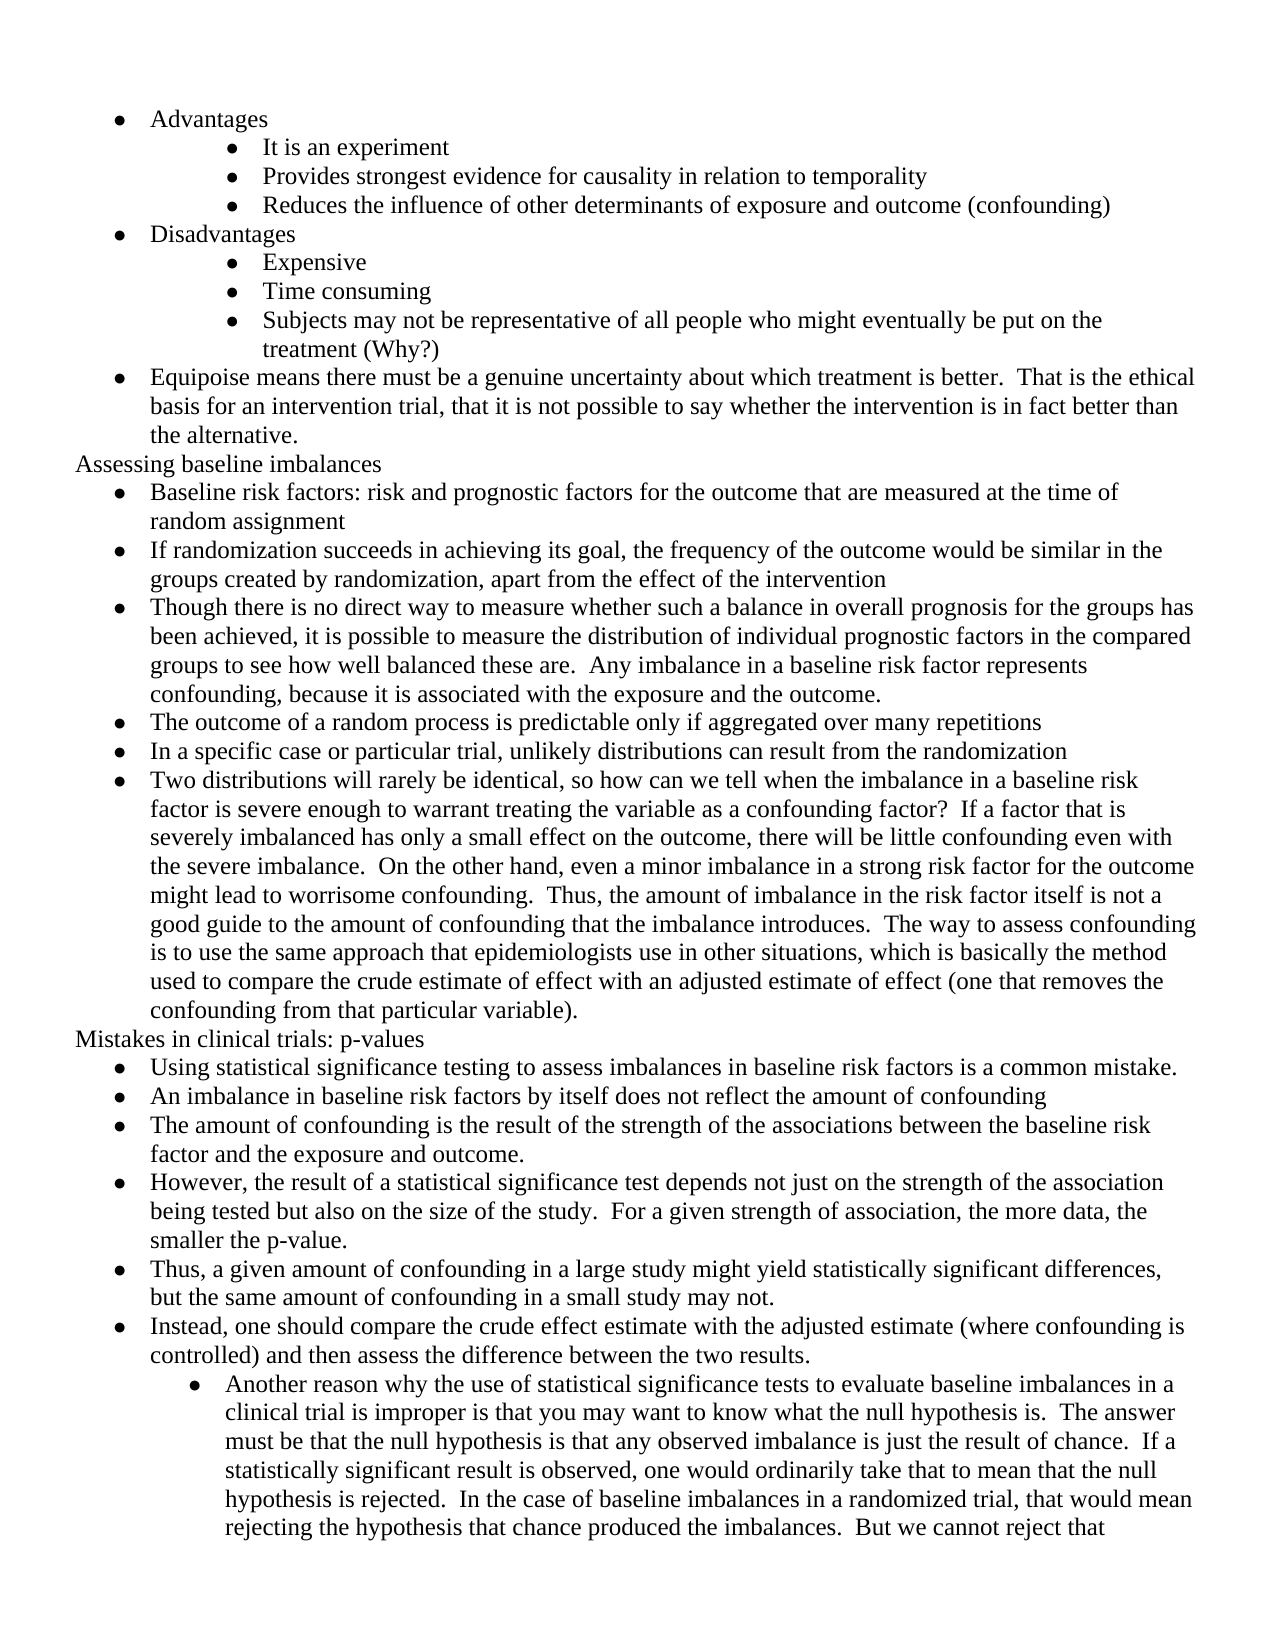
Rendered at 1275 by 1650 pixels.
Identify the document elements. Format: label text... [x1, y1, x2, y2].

list Thus, a given amount of confounding in a large study might yield statistically significant differences, but the same amount of confounding in a small study may not. [113, 1254, 1200, 1311]
list However, the result of a statistical significance test depends not just on the strength of the association being tested but also on the size of the study. For a given strength of association, the more data, the smaller the p-value. [113, 1167, 1200, 1254]
text Assessing baseline imbalances [75, 449, 1200, 477]
list Two distributions will rarely be identical, so how can we tell when the imbalance in a baseline risk factor is severe enough to warrant treating the variable as a confounding factor? If a factor that is severely imbalanced has only a small effect on the outcome, there will be little confounding even with the severe imbalance. On the other hand, even a minor imbalance in a strong risk factor for the outcome might lead to worrisome confounding. Thus, the amount of imbalance in the risk factor itself is not a good guide to the amount of confounding that the imbalance introduces. The way to assess confounding is to use the same approach that epidemiologists use in other situations, which is basically the method used to compare the crude estimate of effect with an adjusted estimate of effect (one that removes the confounding from that particular variable). [113, 765, 1200, 1024]
list Provides strongest evidence for causality in relation to temporality [225, 161, 1200, 190]
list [188, 1369, 1200, 1541]
list If randomization succeeds in achieving its goal, the frequency of the outcome would be similar in the groups created by randomization, apart from the effect of the intervention [113, 535, 1200, 592]
list Expensive [225, 247, 1200, 276]
list The amount of confounding is the result of the strength of the associations between the baseline risk factor and the exposure and outcome. [113, 1110, 1200, 1167]
text Mistakes in clinical trials: p-values [75, 1024, 1200, 1052]
list Time consuming [225, 276, 1200, 305]
list Advantages [113, 104, 1200, 132]
list Using statistical significance testing to assess imbalances in baseline risk factors is a common mistake. [113, 1052, 1200, 1081]
list Disadvantages [113, 219, 1200, 247]
list An imbalance in baseline risk factors by itself does not reflect the amount of confounding [113, 1081, 1200, 1110]
list Subjects may not be representative of all people who might eventually be put on the treatment (Why?) [225, 305, 1200, 362]
list Instead, one should compare the crude effect estimate with the adjusted estimate (where confounding is controlled) and then assess the difference between the two results. [113, 1311, 1200, 1369]
list The outcome of a random process is predictable only if aggregated over many repetitions [113, 707, 1200, 736]
list In a specific case or particular trial, unlikely distributions can result from the randomization [113, 736, 1200, 765]
list Baseline risk factors: risk and prognostic factors for the outcome that are measured at the time of random assignment [113, 477, 1200, 535]
list Reduces the influence of other determinants of exposure and outcome (confounding) [225, 190, 1200, 219]
list It is an experiment [225, 132, 1200, 161]
list Though there is no direct way to measure whether such a balance in overall prognosis for the groups has been achieved, it is possible to measure the distribution of individual prognostic factors in the compared groups to see how well balanced these are. Any imbalance in a baseline risk factor represents confounding, because it is associated with the exposure and the outcome. [113, 592, 1200, 707]
list Equipoise means there must be a genuine uncertainty about which treatment is better. That is the ethical basis for an intervention trial, that it is not possible to say whether the intervention is in fact better than the alternative. [113, 362, 1200, 449]
